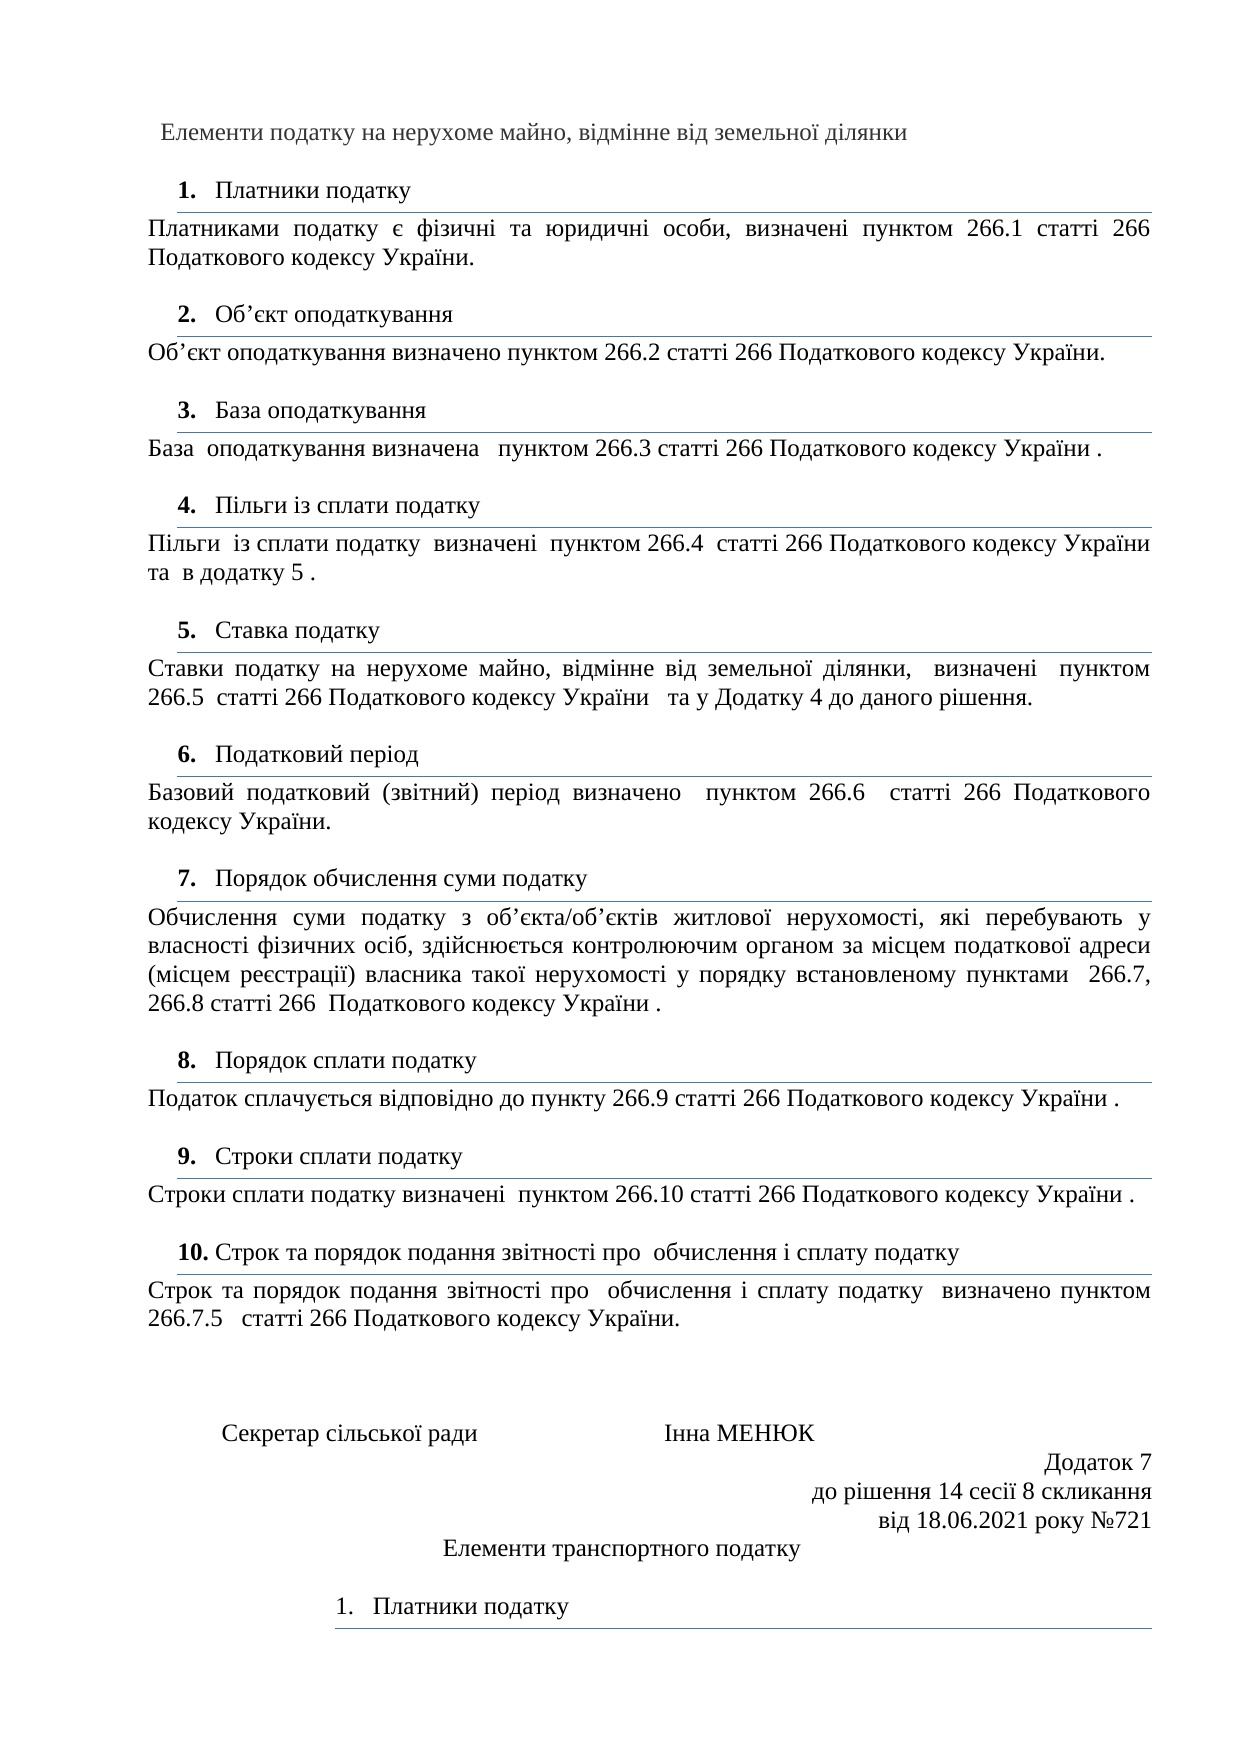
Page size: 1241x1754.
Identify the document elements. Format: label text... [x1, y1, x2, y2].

text Додаток 7 [148, 1447, 1152, 1476]
text Пільги із сплати податку визначені пунктом 266.4 статті 266 Податкового кодексу України та в додатку 5 . [148, 528, 1152, 586]
list Платники податку [335, 1591, 1152, 1628]
text Обчислення суми податку з об’єкта/об’єктів житлової нерухомості, які перебувають у власності фізичних осіб, здійснюється контролюючим органом за місцем податкової адреси (місцем реєстрації) власника такої нерухомості у порядку встановленому пунктами 266.7, 266.8 статті 266 Податкового кодексу України . [148, 902, 1152, 1017]
text База оподаткування визначена пунктом 266.3 статті 266 Податкового кодексу України . [148, 433, 1152, 462]
text Ставки податку на нерухоме майно, відмінне від земельної ділянки, визначені пунктом 266.5 статті 266 Податкового кодексу України та у Додатку 4 до даного рішення. [148, 653, 1152, 710]
text до рішення 14 сесії 8 скликання [148, 1476, 1152, 1505]
text Базовий податковий (звітний) період визначено пунктом 266.6 статті 266 Податкового кодексу України. [148, 777, 1152, 835]
text Строк та порядок подання звітності про обчислення і сплату податку визначено пунктом 266.7.5 статті 266 Податкового кодексу України. [148, 1275, 1152, 1332]
text Секретар сільської ради Інна МЕНЮК [148, 1418, 1152, 1447]
text Елементи транспортного податку [369, 1533, 1152, 1562]
list Ставка податку [177, 615, 1152, 652]
list Порядок сплати податку [177, 1045, 1152, 1082]
list Строки сплати податку [177, 1141, 1152, 1178]
list Порядок обчислення суми податку [177, 863, 1152, 901]
text Об’єкт оподаткування визначено пунктом 266.2 статті 266 Податкового кодексу України. [148, 337, 1152, 366]
text від 18.06.2021 року №721 [148, 1505, 1152, 1533]
list Пільги із сплати податку [177, 490, 1152, 527]
list Податковий період [177, 739, 1152, 776]
text Елементи податку на нерухоме майно, відмінне від земельної ділянки [148, 117, 1152, 146]
list Об’єкт оподаткування [177, 299, 1152, 336]
list Платники податку [177, 175, 1152, 212]
text Строки сплати податку визначені пунктом 266.10 статті 266 Податкового кодексу України . [148, 1179, 1152, 1208]
text Платниками податку є фізичні та юридичні особи, визначені пунктом 266.1 статті 266 Податкового кодексу України. [148, 213, 1152, 270]
list База оподаткування [177, 395, 1152, 432]
text Податок сплачується відповідно до пункту 266.9 статті 266 Податкового кодексу України . [148, 1083, 1152, 1112]
list Строк та порядок подання звітності про обчислення і сплату податку [177, 1237, 1152, 1274]
